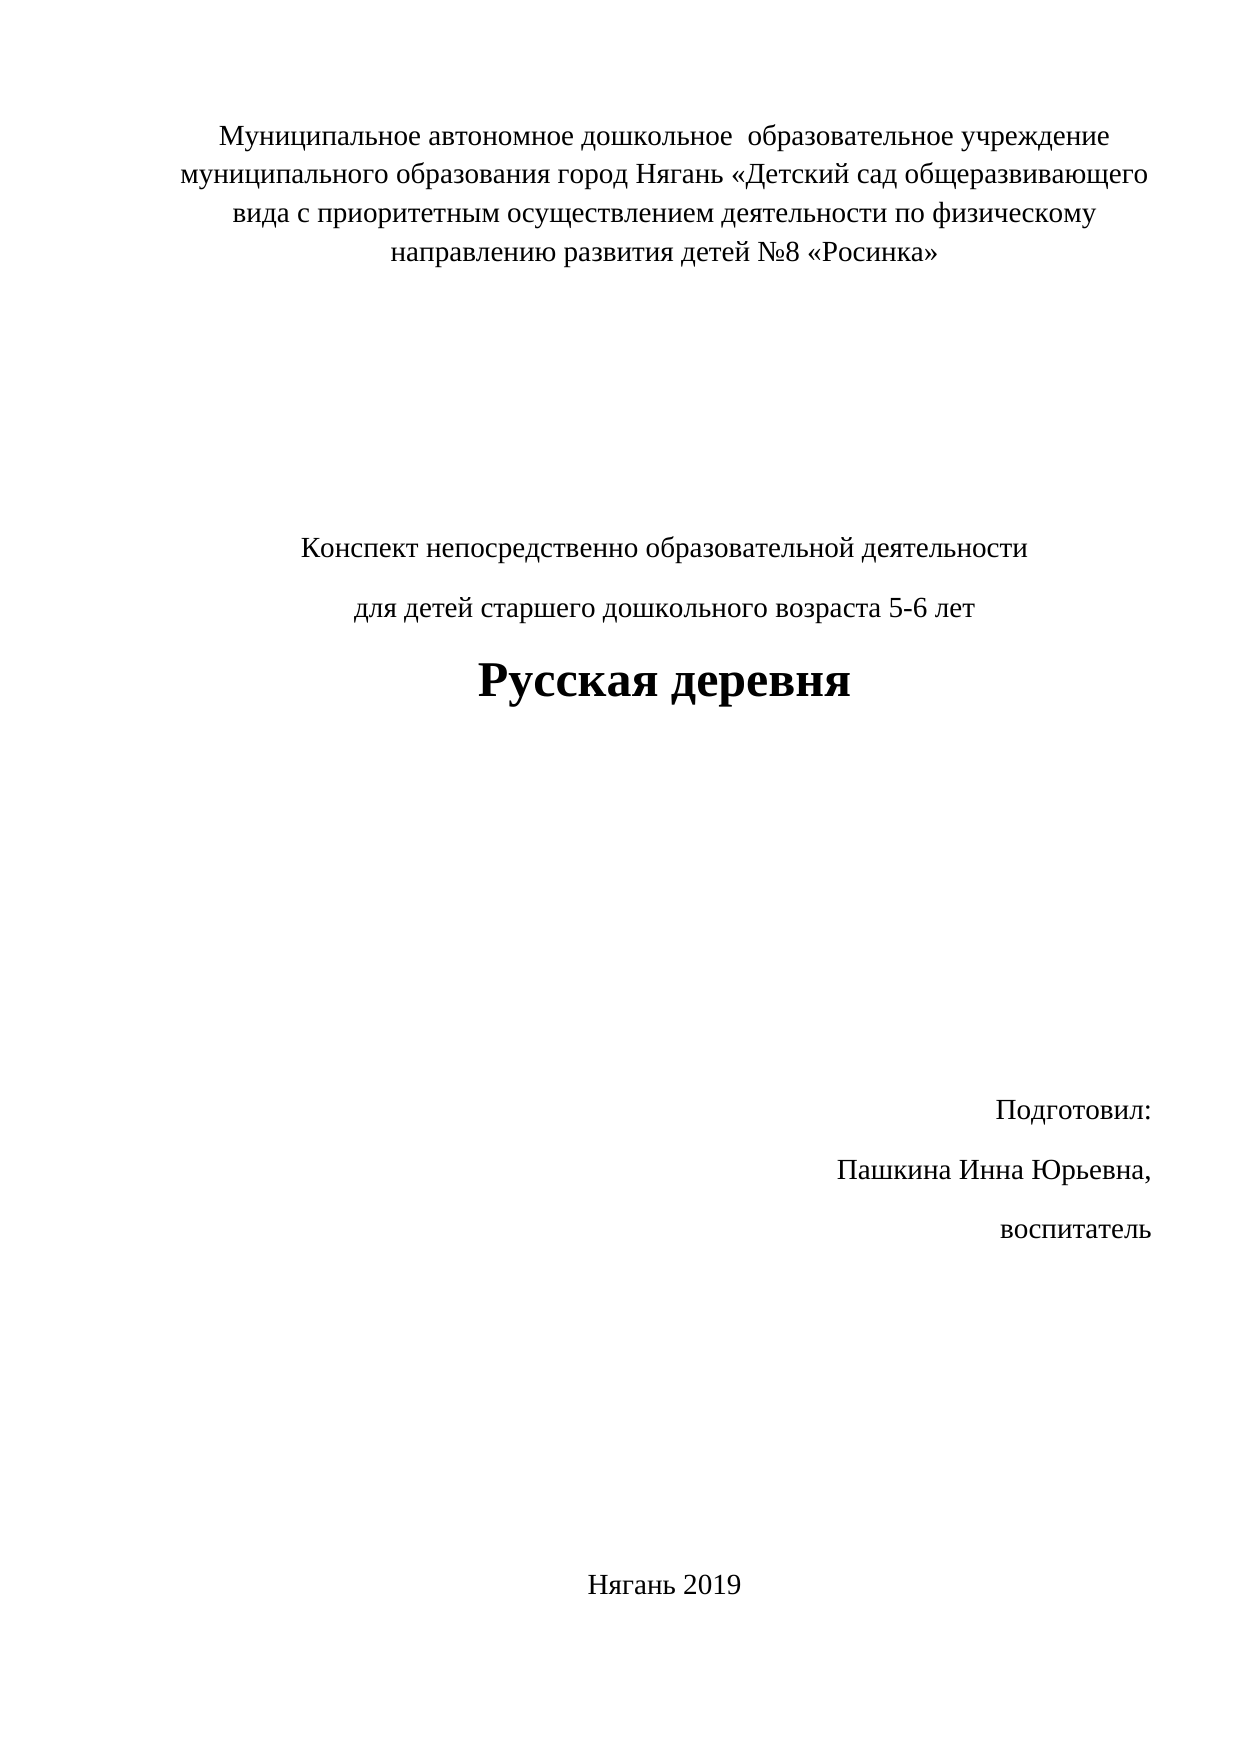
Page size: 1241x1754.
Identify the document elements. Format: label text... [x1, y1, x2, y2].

text Муниципальное автономное дошкольное образовательное учреждение муниципального образования город Нягань «Детский сад общеразвивающего вида с приоритетным осуществлением деятельности по физическому направлению развития детей №8 «Росинка» [177, 118, 1152, 267]
text Нягань 2019 [177, 1567, 1152, 1601]
text воспитатель [177, 1211, 1152, 1245]
text Подготовил: [177, 1092, 1152, 1126]
text Пашкина Инна Юрьевна, [177, 1152, 1152, 1185]
text Конспект непосредственно образовательной деятельности [177, 531, 1152, 564]
text Русская деревня [177, 649, 1152, 707]
text для детей старшего дошкольного возраста 5-6 лет [177, 590, 1152, 623]
